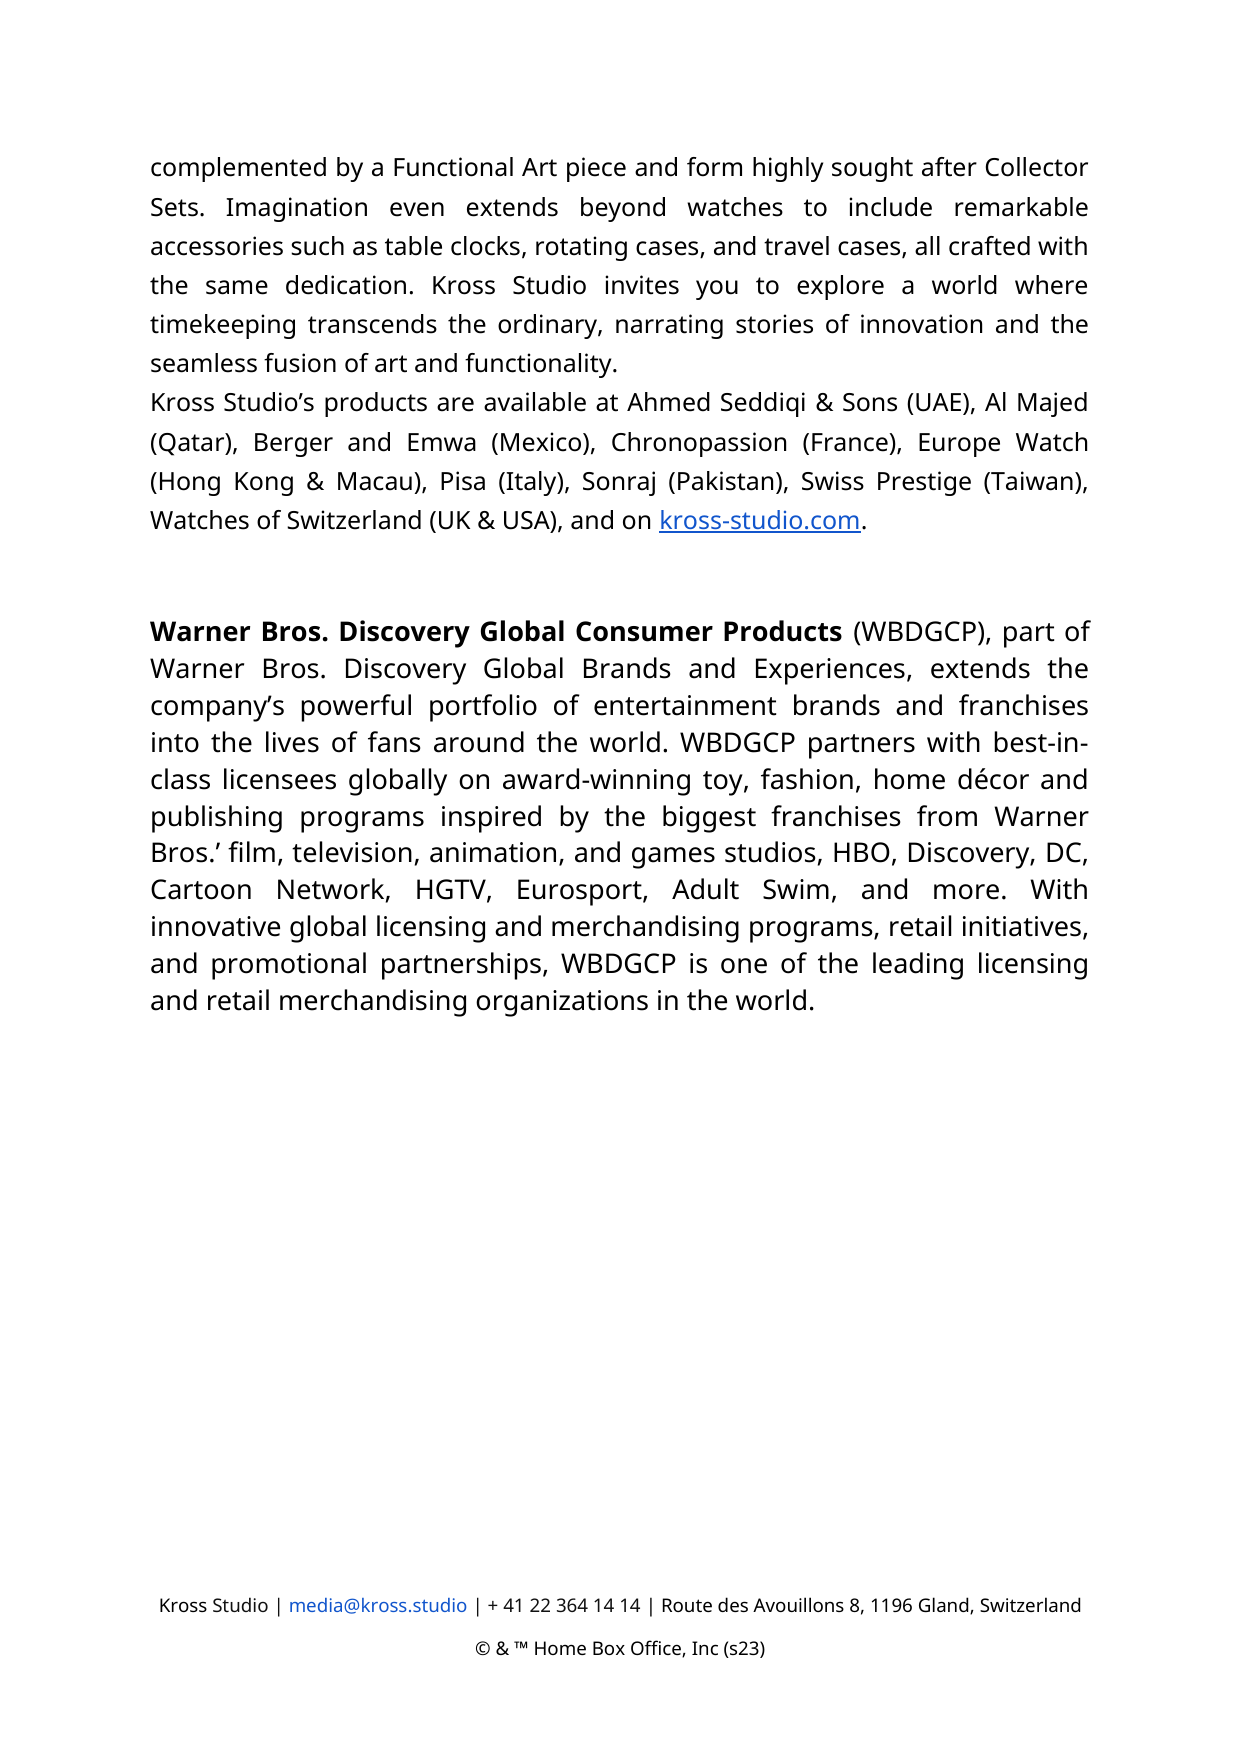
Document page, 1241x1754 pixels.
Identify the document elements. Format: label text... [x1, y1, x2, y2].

text Warner Bros. Discovery Global Consumer Products (WBDGCP), part of Warner Bros. Discovery Global Brands and Experiences, extends the company’s powerful portfolio of entertainment brands and franchises into the lives of fans around the world. WBDGCP partners with best-in-class licensees globally on award-winning toy, fashion, home décor and publishing programs inspired by the biggest franchises from Warner Bros.’ film, television, animation, and games studios, HBO, Discovery, DC, Cartoon Network, HGTV, Eurosport, Adult Swim, and more. With innovative global licensing and merchandising programs, retail initiatives, and promotional partnerships, WBDGCP is one of the leading licensing and retail merchandising organizations in the world. [150, 613, 1090, 1018]
text Kross Studio’s products are available at Ahmed Seddiqi & Sons (UAE), Al Majed (Qatar), Berger and Emwa (Mexico), Chronopassion (France), Europe Watch (Hong Kong & Macau), Pisa (Italy), Sonraj (Pakistan), Swiss Prestige (Taiwan), Watches of Switzerland (UK & USA), and on kross-studio.com. [150, 385, 1090, 537]
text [150, 150, 1090, 380]
